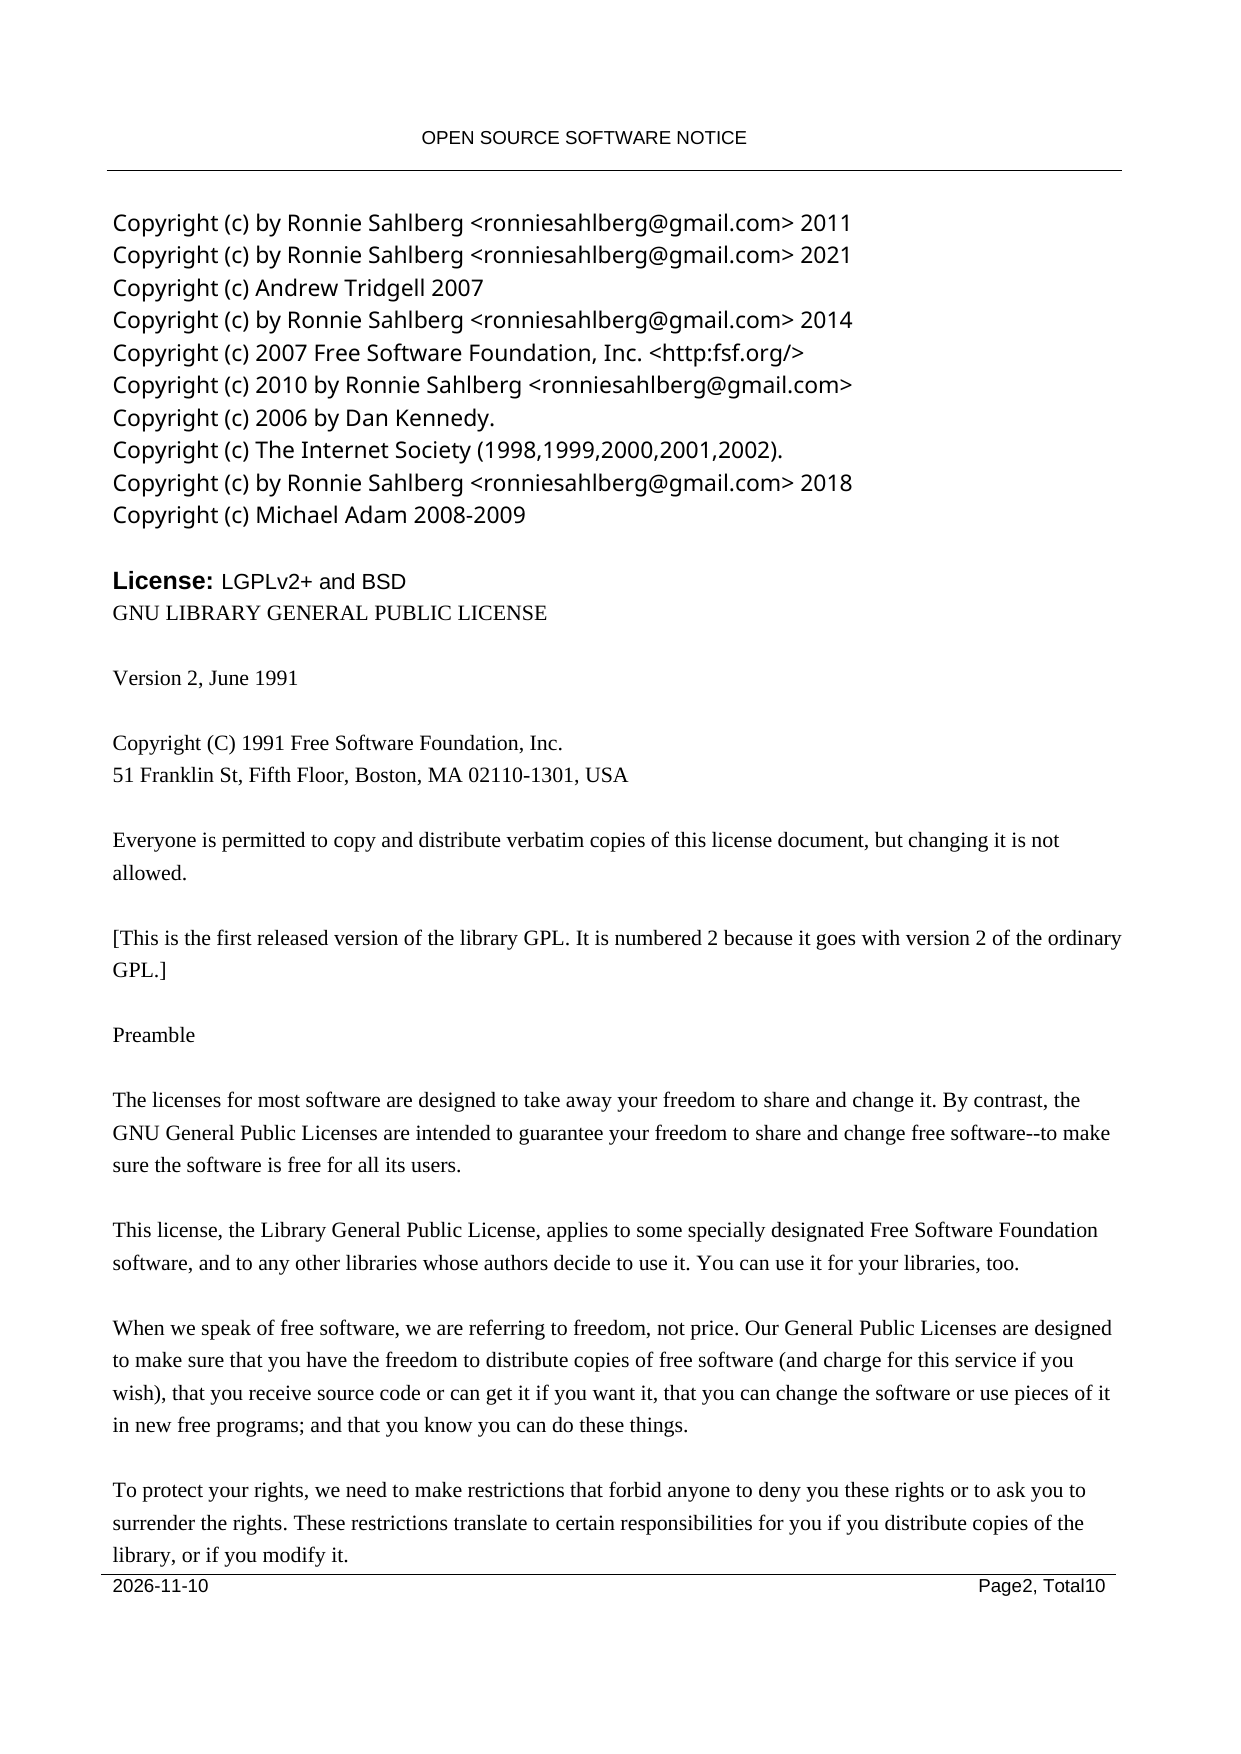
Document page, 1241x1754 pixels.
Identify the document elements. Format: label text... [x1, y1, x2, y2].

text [112, 206, 1128, 564]
text License: LGPLv2+ and BSD [112, 564, 1128, 596]
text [112, 596, 1128, 1571]
